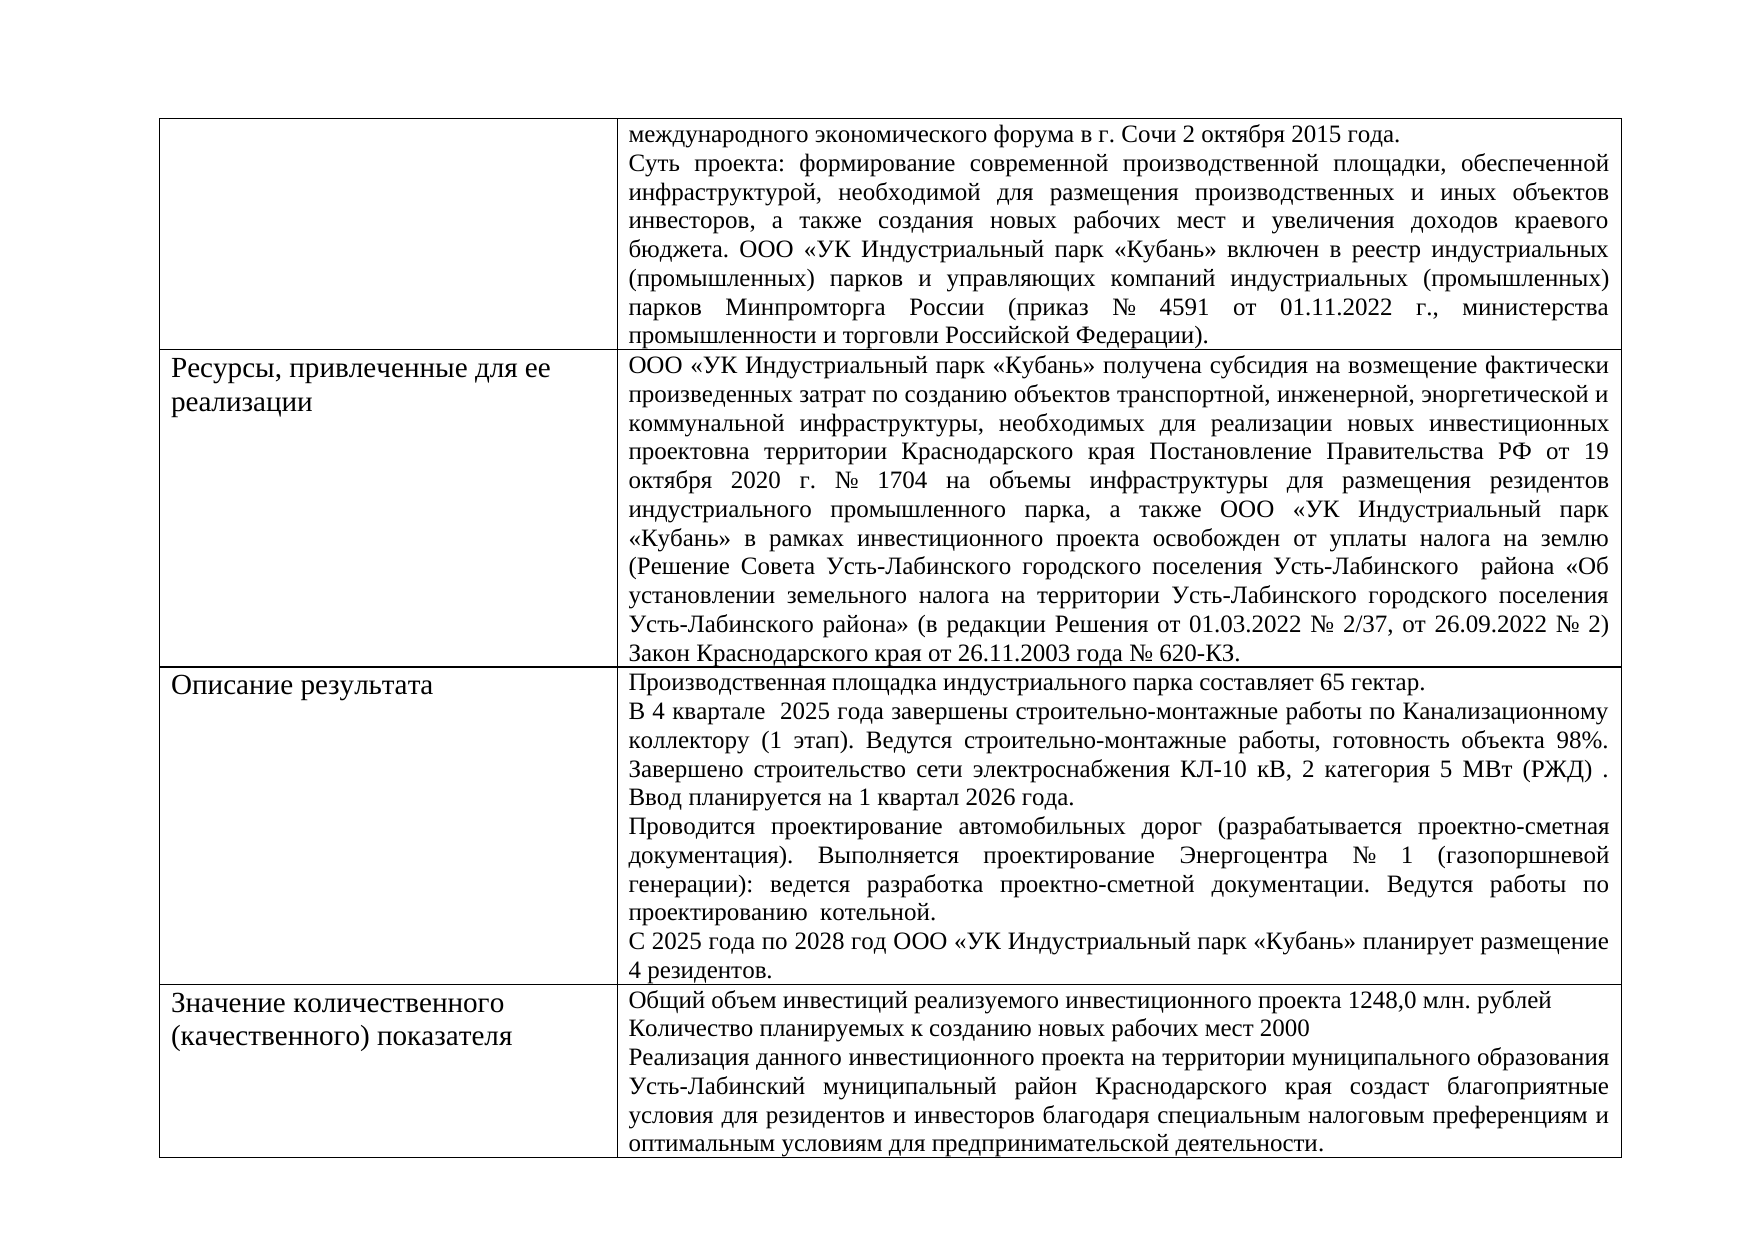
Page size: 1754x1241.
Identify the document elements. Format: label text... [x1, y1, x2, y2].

table_cell ООО «УК Индустриальный парк «Кубань» получена субсидия на возмещение фактически произведенных затрат по созданию объектов транспортной, инженерной, эноргетической и коммунальной инфраструктуры, необходимых для реализации новых инвестиционных проектовна территории Краснодарского края Постановление Правительства РФ от 19 октября 2020 г. № 1704 на объемы инфраструктуры для размещения резидентов индустриального промышленного парка, а также ООО «УК Индустриальный парк «Кубань» в рамках инвестиционного проекта освобожден от уплаты налога на землю (Решение Совета Усть-Лабинского городского поселения Усть-Лабинского района «Об установлении земельного налога на территории Усть-Лабинского городского поселения Усть-Лабинского района» (в редакции Решения от 01.03.2022 № 2/37, от 26.09.2022 № 2) Закон Краснодарского края от 26.11.2003 года № 620-КЗ. [618, 350, 1621, 666]
table_cell Значение количественного (качественного) показателя [160, 985, 617, 1157]
table_cell Общий объем инвестиций реализуемого инвестиционного проекта 1248,0 млн. рублей Количество планируемых к созданию новых рабочих мест 2000 Реализация данного инвестиционного проекта на территории муниципального образования Усть-Лабинский муниципальный район Краснодарского края создаст благоприятные условия для резидентов и инвесторов благодаря специальным налоговым преференциям и оптимальным условиям для предпринимательской деятельности. [618, 985, 1621, 1157]
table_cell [160, 119, 617, 349]
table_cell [618, 119, 1621, 349]
table_cell Ресурсы, привлеченные для ее реализации [160, 350, 617, 666]
table_cell Производственная площадка индустриального парка составляет 65 гектар. В 4 квартале 2025 года завершены строительно-монтажные работы по Канализационному коллектору (1 этап). Ведутся строительно-монтажные работы, готовность объекта 98%. Завершено строительство сети электроснабжения КЛ-10 кВ, 2 категория 5 МВт (РЖД) . Ввод планируется на 1 квартал 2026 года. Проводится проектирование автомобильных дорог (разрабатывается проектно-сметная документация). Выполняется проектирование Энергоцентра № 1 (газопоршневой генерации): ведется разработка проектно-сметной документации. Ведутся работы по проектированию котельной. С 2025 года по 2028 год ООО «УК Индустриальный парк «Кубань» планирует размещение 4 резидентов. [618, 668, 1621, 984]
table_cell Описание результата [160, 668, 617, 984]
